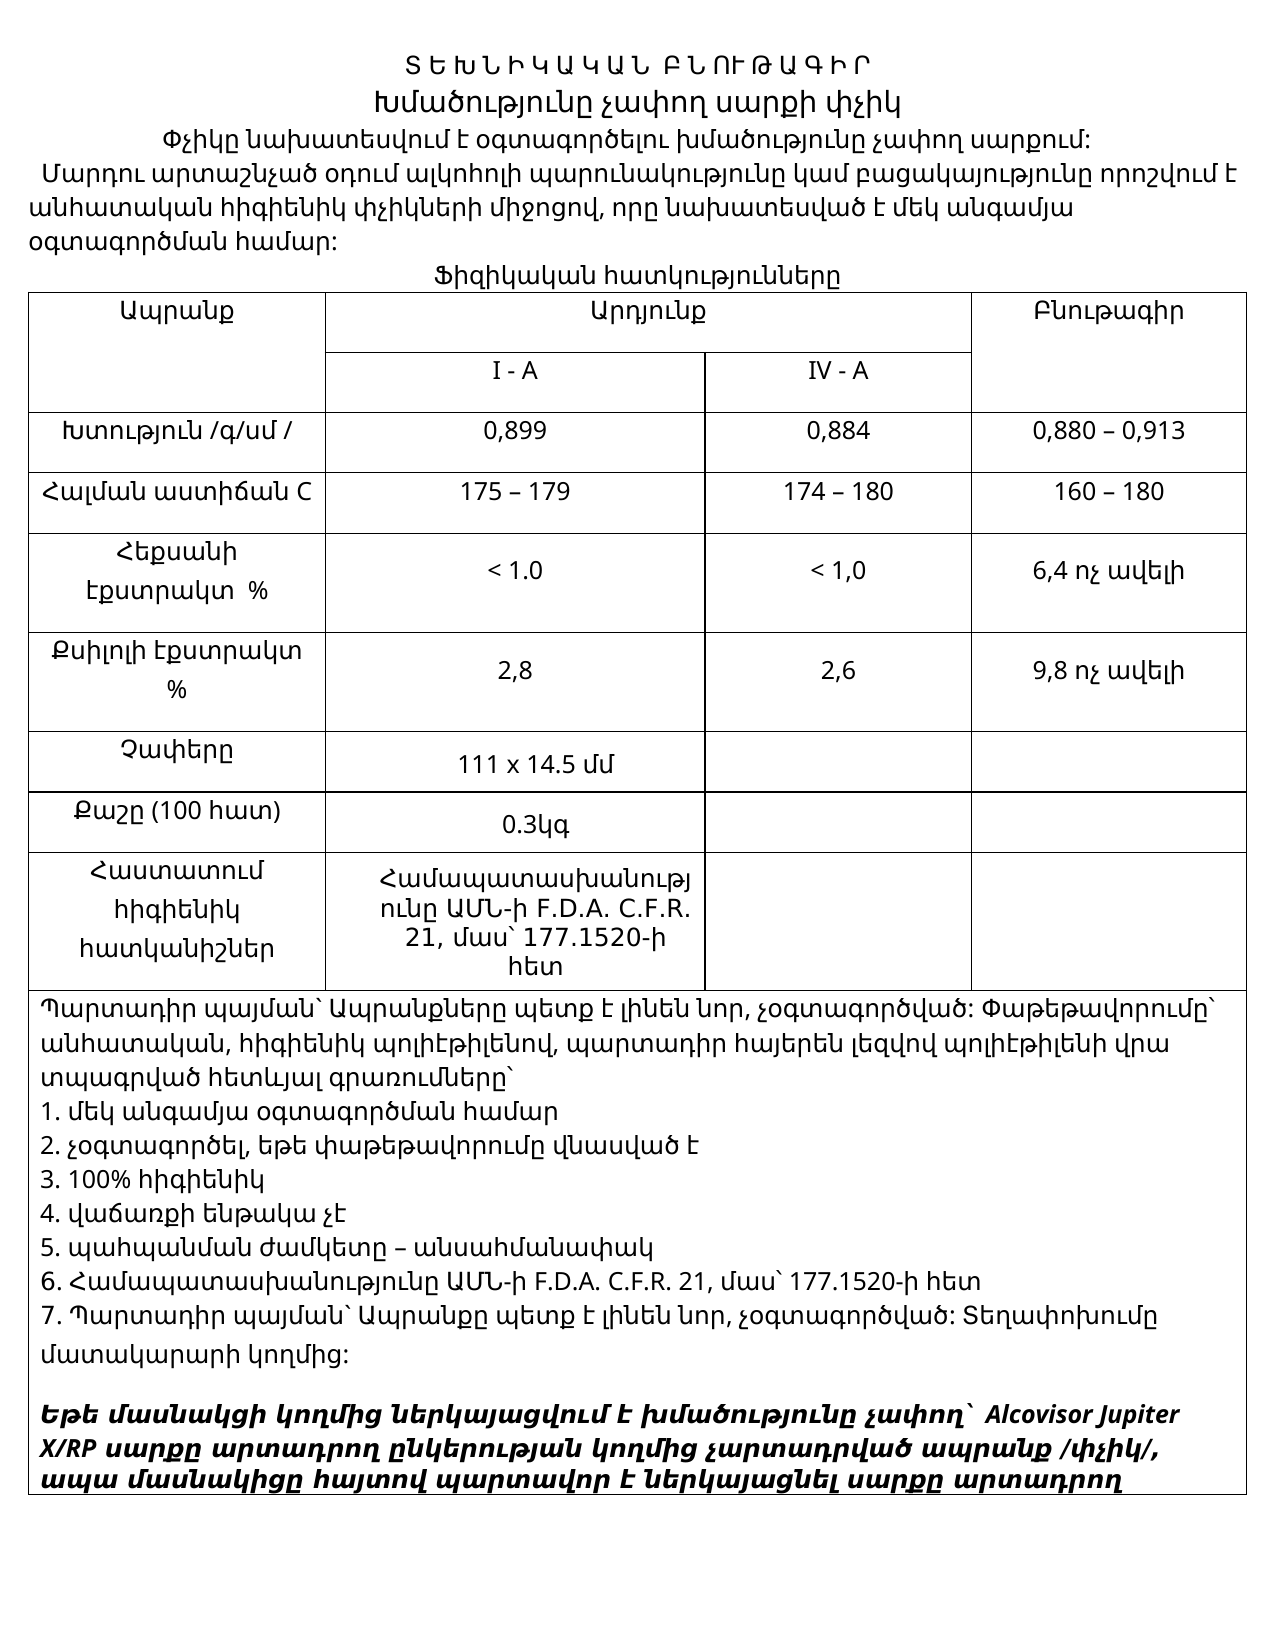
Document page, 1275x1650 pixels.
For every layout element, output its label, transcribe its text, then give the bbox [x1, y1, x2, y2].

table_cell 0.3կգ [326, 793, 704, 852]
table_cell [972, 853, 1246, 990]
table_cell Հալման աստիճան C [29, 473, 325, 532]
table_cell 2,6 [706, 633, 971, 731]
table_cell Համապատասխանությունը ԱՄՆ-ի F.D.A. C.F.R. 21, մաս՝ 177.1520-ի հետ [326, 853, 704, 990]
text Փչիկը նախատեսվում է օգտագործելու խմածությունը չափող սարքում: [97, 121, 1247, 155]
table_cell 0,899 [326, 413, 704, 472]
table_cell Խտություն /գ/սմ / [29, 413, 325, 472]
table_cell 160 – 180 [972, 473, 1246, 532]
table_cell IV - A [706, 353, 971, 412]
text Ֆիզիկական հատկությունները [28, 257, 1247, 292]
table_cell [29, 991, 1246, 1494]
table_cell Հաստատում հիգիենիկ հատկանիշներ [29, 853, 325, 990]
table_cell 6,4 ոչ ավելի [972, 534, 1246, 632]
text Տ Ե Խ Ն Ի Կ Ա Կ Ա Ն Բ Ն ՈՒ Թ Ա Գ Ի Ր [28, 47, 1247, 82]
text Մարդու արտաշնչած օդում ալկոհոլի պարունակությունը կամ բացակայությունը որոշվում է անհատական հիգիենիկ փչիկների միջոցով, որը նախատեսված է մեկ անգամյա օգտագործման համար: [28, 155, 1247, 257]
table_cell [706, 732, 971, 791]
table_cell I - A [326, 353, 704, 412]
table_cell Քսիլոլի էքստրակտ % [29, 633, 325, 731]
table_cell < 1,0 [706, 534, 971, 632]
text Խմածությունը չափող սարքի փչիկ [28, 82, 1247, 121]
table_cell < 1.0 [326, 534, 704, 632]
table_header Բնութագիր [972, 293, 1246, 412]
table_cell Հեքսանի էքստրակտ % [29, 534, 325, 632]
table_cell 174 – 180 [706, 473, 971, 532]
table_header Արդյունք [326, 293, 971, 352]
table_cell [706, 853, 971, 990]
table_cell 175 – 179 [326, 473, 704, 532]
table_cell 2,8 [326, 633, 704, 731]
table_cell 0,884 [706, 413, 971, 472]
table_cell [706, 793, 971, 852]
table_cell 9,8 ոչ ավելի [972, 633, 1246, 731]
table_cell Չափերը [29, 732, 325, 791]
table_cell Քաշը (100 հատ) [29, 793, 325, 852]
table_cell 111 x 14.5 մմ [326, 732, 704, 791]
table_cell [972, 793, 1246, 852]
table_header Ապրանք [29, 293, 325, 412]
table_cell 0,880 – 0,913 [972, 413, 1246, 472]
table_cell [972, 732, 1246, 791]
